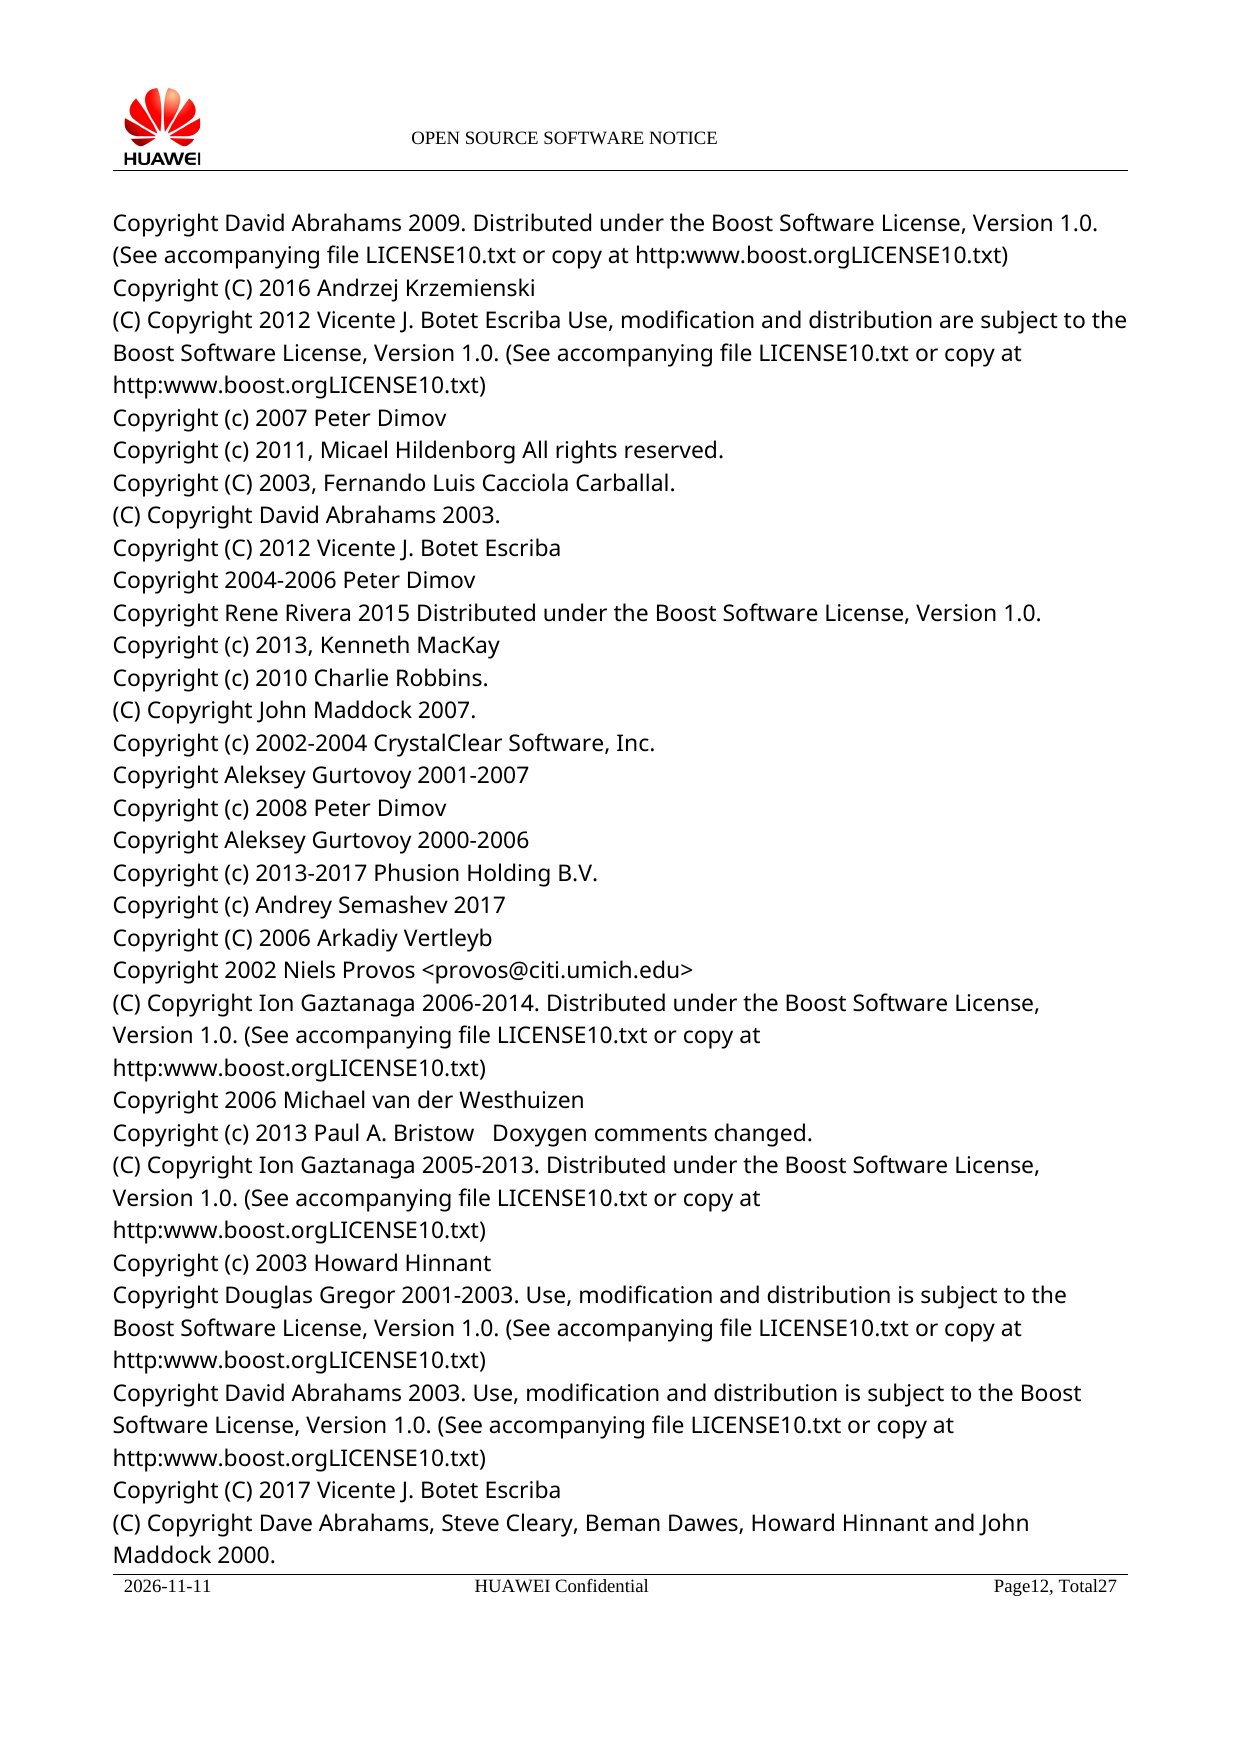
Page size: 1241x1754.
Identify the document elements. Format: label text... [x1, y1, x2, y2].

picture [124, 88, 201, 165]
